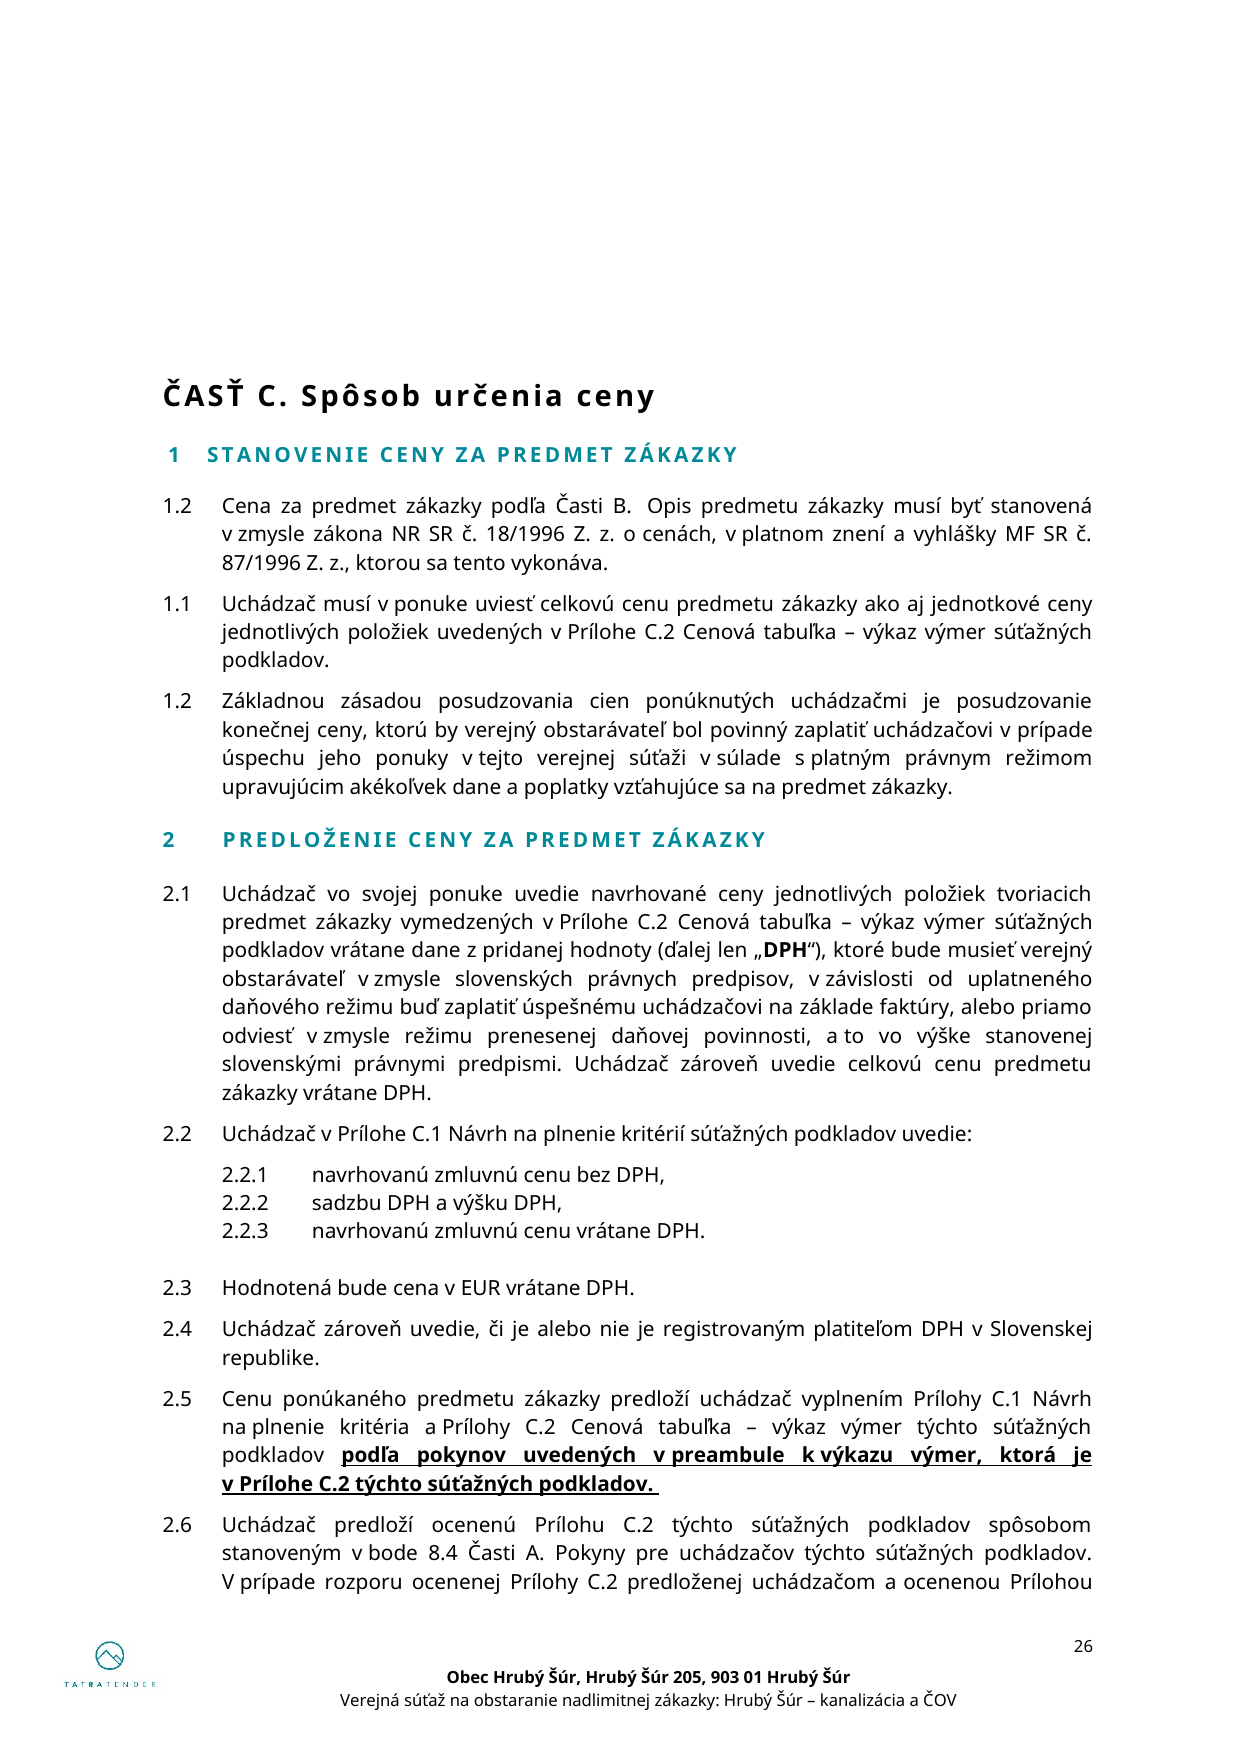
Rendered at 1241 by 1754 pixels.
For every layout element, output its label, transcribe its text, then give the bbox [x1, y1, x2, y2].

text ČASŤ C. Spôsob určenia ceny [162, 375, 1093, 415]
text Predloženie ceny za predmet zákazky [162, 825, 1093, 854]
subtitle navrhovanú zmluvnú cenu vrátane DPH. [222, 1217, 1093, 1245]
subtitle Uchádzač vo svojej ponuke uvedie navrhované ceny jednotlivých položiek tvoriacich predmet zákazky vymedzených v Prílohe C.2 Cenová tabuľka – výkaz výmer súťažných podkladov vrátane dane z pridanej hodnoty (ďalej len „DPH“), ktoré bude musieť verejný obstarávateľ v zmysle slovenských právnych predpisov, v závislosti od uplatneného daňového režimu buď zaplatiť úspešnému uchádzačovi na základe faktúry, alebo priamo odviesť v zmysle režimu prenesenej daňovej povinnosti, a to vo výške stanovenej slovenskými právnymi predpismi. Uchádzač zároveň uvedie celkovú cenu predmetu zákazky vrátane DPH. [162, 879, 1093, 1106]
picture [43, 1617, 176, 1711]
subtitle Uchádzač v Prílohe C.1 Návrh na plnenie kritérií súťažných podkladov uvedie: [162, 1119, 1093, 1147]
subtitle Uchádzač musí v ponuke uviesť celkovú cenu predmetu zákazky ako aj jednotkové ceny jednotlivých položiek uvedených v Prílohe C.2 Cenová tabuľka – výkaz výmer súťažných podkladov. [162, 589, 1093, 674]
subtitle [162, 1510, 1093, 1595]
subtitle Hodnotená bude cena v EUR vrátane DPH. [162, 1273, 1093, 1302]
subtitle Cenu ponúkaného predmetu zákazky predloží uchádzač vyplnením Prílohy C.1 Návrh na plnenie kritéria a Prílohy C.2 Cenová tabuľka – výkaz výmer týchto súťažných podkladov podľa pokynov uvedených v preambule k výkazu výmer, ktorá je v Prílohe C.2 týchto súťažných podkladov. [162, 1384, 1093, 1497]
subtitle Uchádzač zároveň uvedie, či je alebo nie je registrovaným platiteľom DPH v Slovenskej republike. [162, 1314, 1093, 1371]
subtitle sadzbu DPH a výšku DPH, [222, 1188, 1093, 1217]
list Stanovenie ceny za predmet zákazky [168, 440, 1093, 468]
subtitle Základnou zásadou posudzovania cien ponúknutých uchádzačmi je posudzovanie konečnej ceny, ktorú by verejný obstarávateľ bol povinný zaplatiť uchádzačovi v prípade úspechu jeho ponuky v tejto verejnej súťaži v súlade s platným právnym režimom upravujúcim akékoľvek dane a poplatky vzťahujúce sa na predmet zákazky. [162, 687, 1093, 800]
subtitle navrhovanú zmluvnú cenu bez DPH, [222, 1160, 1093, 1188]
subtitle Cena za predmet zákazky podľa Časti B. Opis predmetu zákazky musí byť stanovená v zmysle zákona NR SR č. 18/1996 Z. z. o cenách, v platnom znení a vyhlášky MF SR č. 87/1996 Z. z., ktorou sa tento vykonáva. [162, 491, 1093, 576]
